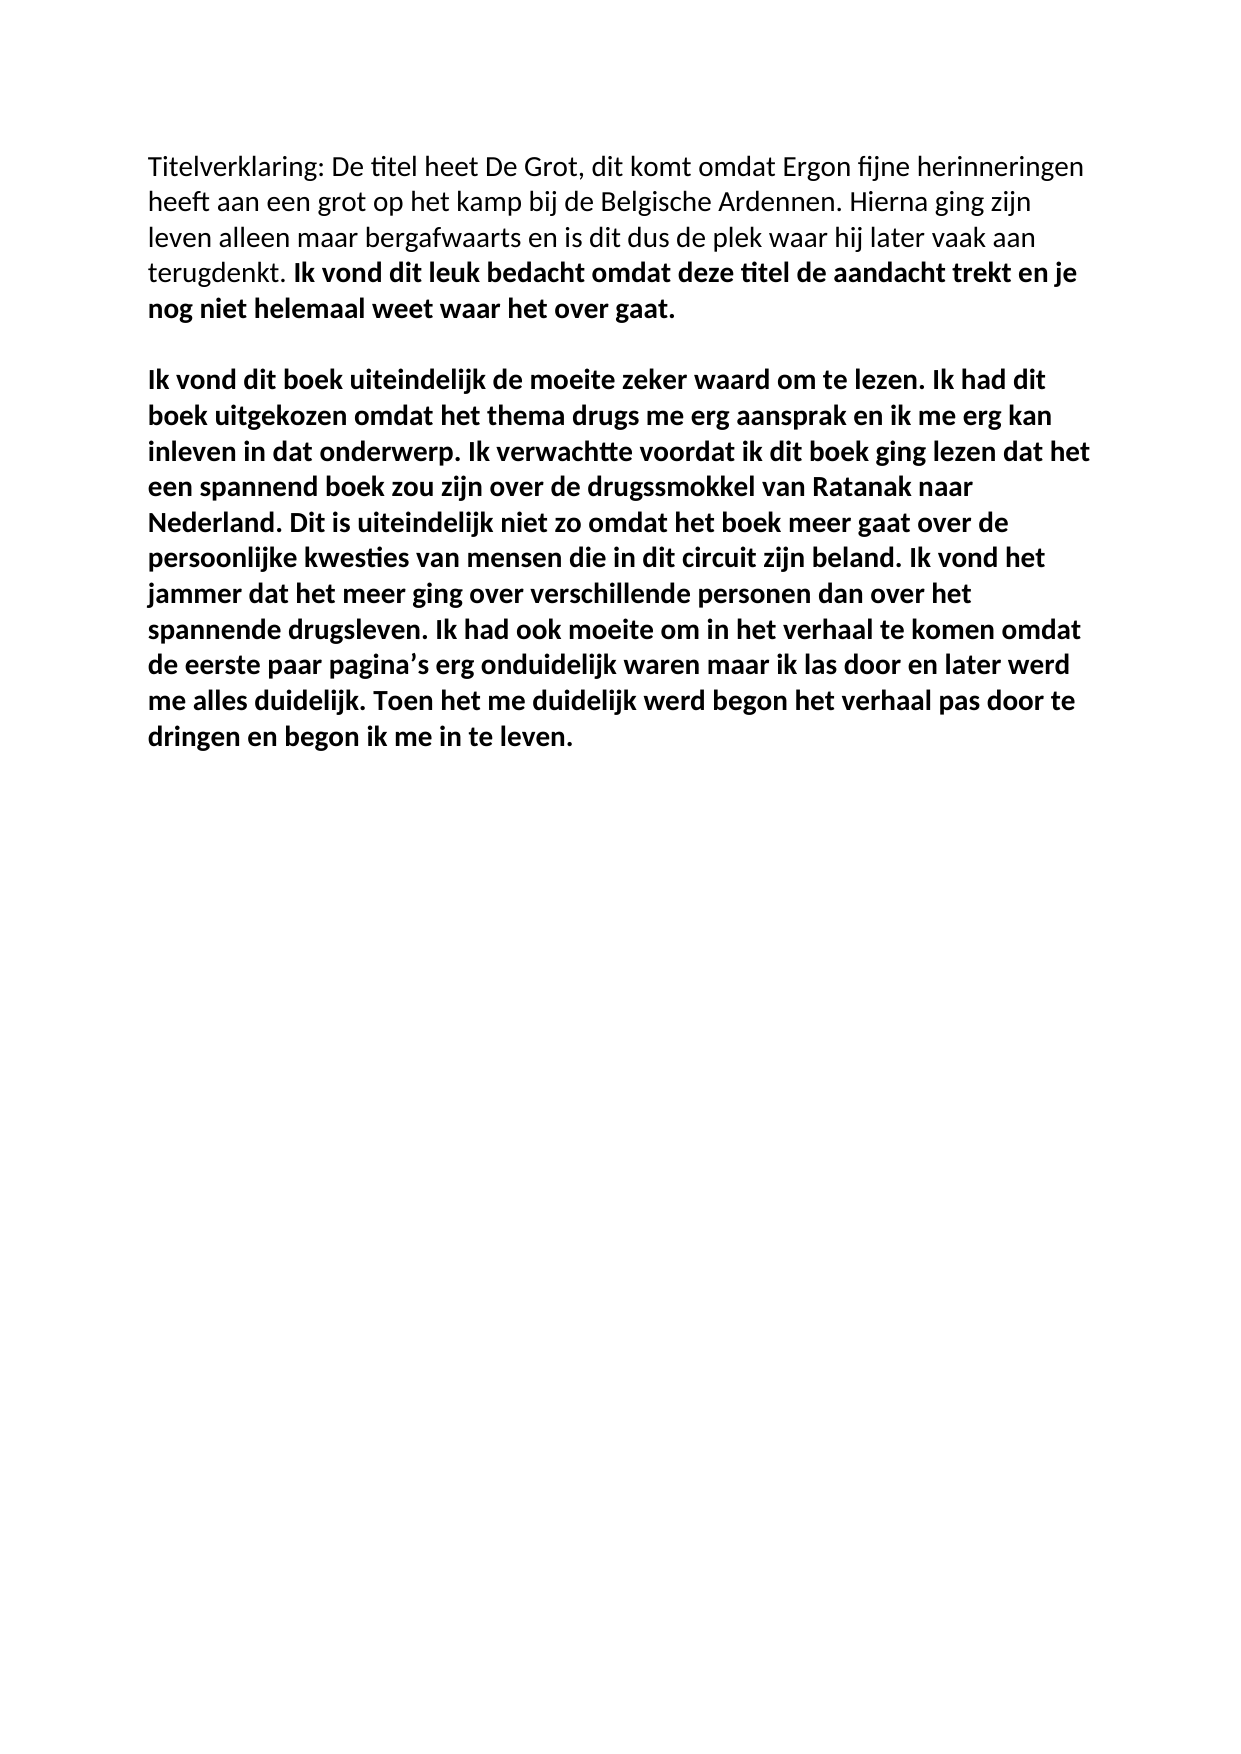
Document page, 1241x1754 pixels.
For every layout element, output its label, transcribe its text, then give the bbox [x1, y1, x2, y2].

text Titelverklaring: De titel heet De Grot, dit komt omdat Ergon fijne herinneringen heeft aan een grot op het kamp bij de Belgische Ardennen. Hierna ging zijn leven alleen maar bergafwaarts en is dit dus de plek waar hij later vaak aan terugdenkt. Ik vond dit leuk bedacht omdat deze titel de aandacht trekt en je nog niet helemaal weet waar het over gaat. [148, 148, 1093, 326]
text Ik vond dit boek uiteindelijk de moeite zeker waard om te lezen. Ik had dit boek uitgekozen omdat het thema drugs me erg aansprak en ik me erg kan inleven in dat onderwerp. Ik verwachtte voordat ik dit boek ging lezen dat het een spannend boek zou zijn over de drugssmokkel van Ratanak naar Nederland. Dit is uiteindelijk niet zo omdat het boek meer gaat over de persoonlijke kwesties van mensen die in dit circuit zijn beland. Ik vond het jammer dat het meer ging over verschillende personen dan over het spannende drugsleven. Ik had ook moeite om in het verhaal te komen omdat de eerste paar pagina’s erg onduidelijk waren maar ik las door en later werd me alles duidelijk. Toen het me duidelijk werd begon het verhaal pas door te dringen en begon ik me in te leven. [148, 361, 1093, 753]
